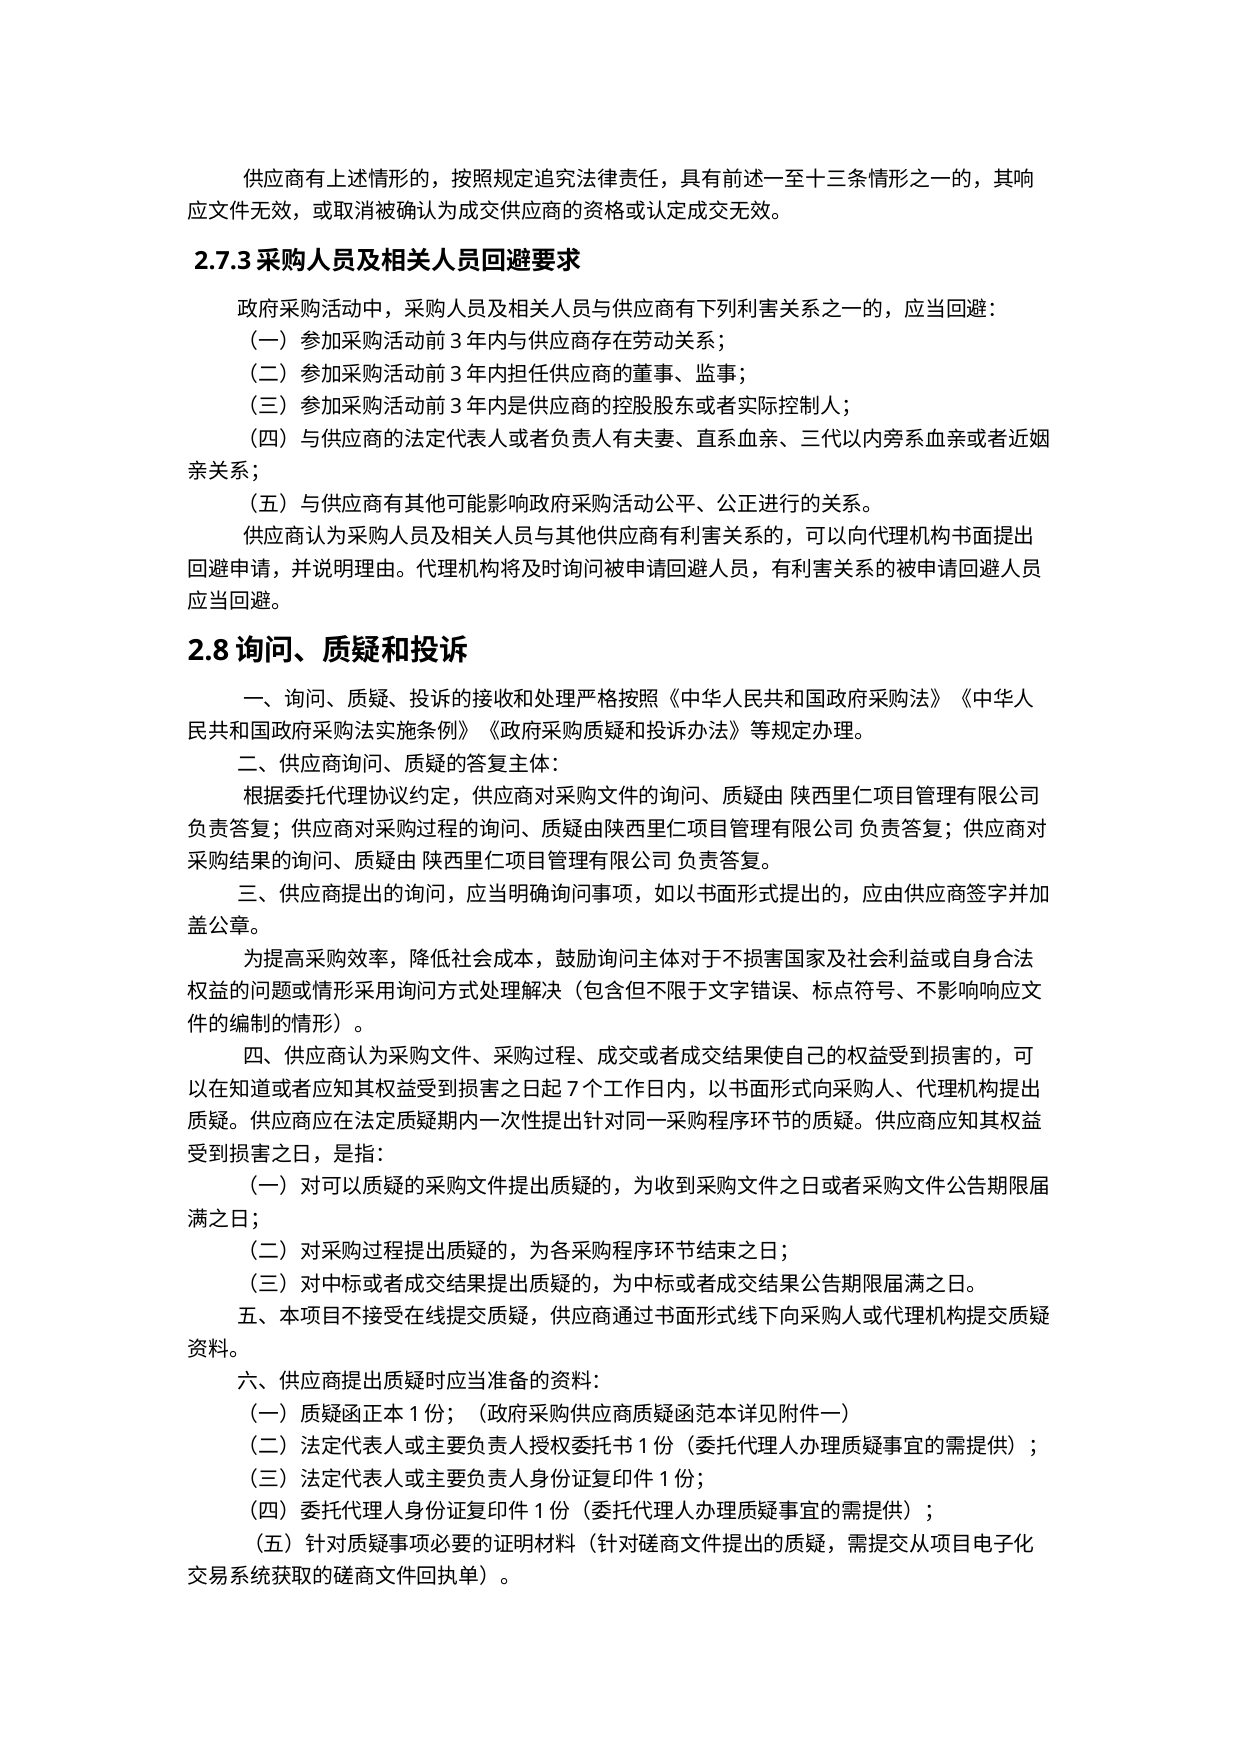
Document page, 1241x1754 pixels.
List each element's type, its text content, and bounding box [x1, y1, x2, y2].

text （五）与供应商有其他可能影响政府采购活动公平、公正进行的关系。 [187, 487, 1053, 519]
text （二）参加采购活动前3年内担任供应商的董事、监事； [187, 357, 1053, 389]
text （三）参加采购活动前3年内是供应商的控股股东或者实际控制人； [187, 389, 1053, 422]
text 为提高采购效率，降低社会成本，鼓励询问主体对于不损害国家及社会利益或自身合法权益的问题或情形采用询问方式处理解决（包含但不限于文字错误、标点符号、不影响响应文件的编制的情形）。 [187, 942, 1053, 1039]
text （一）参加采购活动前3年内与供应商存在劳动关系； [187, 324, 1053, 357]
text （二）法定代表人或主要负责人授权委托书1份（委托代理人办理质疑事宜的需提供）； [187, 1429, 1053, 1462]
text 供应商认为采购人员及相关人员与其他供应商有利害关系的，可以向代理机构书面提出回避申请，并说明理由。代理机构将及时询问被申请回避人员，有利害关系的被申请回避人员应当回避。 [187, 519, 1053, 617]
text （五）针对质疑事项必要的证明材料（针对磋商文件提出的质疑，需提交从项目电子化交易系统获取的磋商文件回执单）。 [187, 1527, 1053, 1592]
text （四）委托代理人身份证复印件1份（委托代理人办理质疑事宜的需提供）； [187, 1494, 1053, 1527]
text 根据委托代理协议约定，供应商对采购文件的询问、质疑由 陕西里仁项目管理有限公司 负责答复；供应商对采购过程的询问、质疑由陕西里仁项目管理有限公司 负责答复；供应商对采购结果的询问、质疑由 陕西里仁项目管理有限公司 负责答复。 [187, 779, 1053, 877]
text 政府采购活动中，采购人员及相关人员与供应商有下列利害关系之一的，应当回避： [187, 292, 1053, 324]
text （四）与供应商的法定代表人或者负责人有夫妻、直系血亲、三代以内旁系血亲或者近姻亲关系； [187, 422, 1053, 487]
text （一）对可以质疑的采购文件提出质疑的，为收到采购文件之日或者采购文件公告期限届满之日； [187, 1169, 1053, 1234]
text （二）对采购过程提出质疑的，为各采购程序环节结束之日； [187, 1234, 1053, 1267]
text 一、询问、质疑、投诉的接收和处理严格按照《中华人民共和国政府采购法》《中华人民共和国政府采购法实施条例》《政府采购质疑和投诉办法》等规定办理。 [187, 682, 1053, 747]
text 四、供应商认为采购文件、采购过程、成交或者成交结果使自己的权益受到损害的，可以在知道或者应知其权益受到损害之日起7个工作日内，以书面形式向采购人、代理机构提出质疑。供应商应在法定质疑期内一次性提出针对同一采购程序环节的质疑。供应商应知其权益受到损害之日，是指： [187, 1039, 1053, 1169]
text 二、供应商询问、质疑的答复主体： [187, 747, 1053, 779]
text 三、供应商提出的询问，应当明确询问事项，如以书面形式提出的，应由供应商签字并加盖公章。 [187, 877, 1053, 942]
text 六、供应商提出质疑时应当准备的资料： [187, 1364, 1053, 1397]
text 五、本项目不接受在线提交质疑，供应商通过书面形式线下向采购人或代理机构提交质疑资料。 [187, 1299, 1053, 1364]
text 供应商有上述情形的，按照规定追究法律责任，具有前述一至十三条情形之一的，其响应文件无效，或取消被确认为成交供应商的资格或认定成交无效。 [187, 162, 1053, 227]
text （三）法定代表人或主要负责人身份证复印件1份； [187, 1462, 1053, 1494]
text 2.7.3采购人员及相关人员回避要求 [187, 227, 1053, 292]
text 2.8询问、质疑和投诉 [187, 617, 1053, 682]
text （三）对中标或者成交结果提出质疑的，为中标或者成交结果公告期限届满之日。 [187, 1267, 1053, 1299]
text （一）质疑函正本1份；（政府采购供应商质疑函范本详见附件一） [187, 1397, 1053, 1429]
